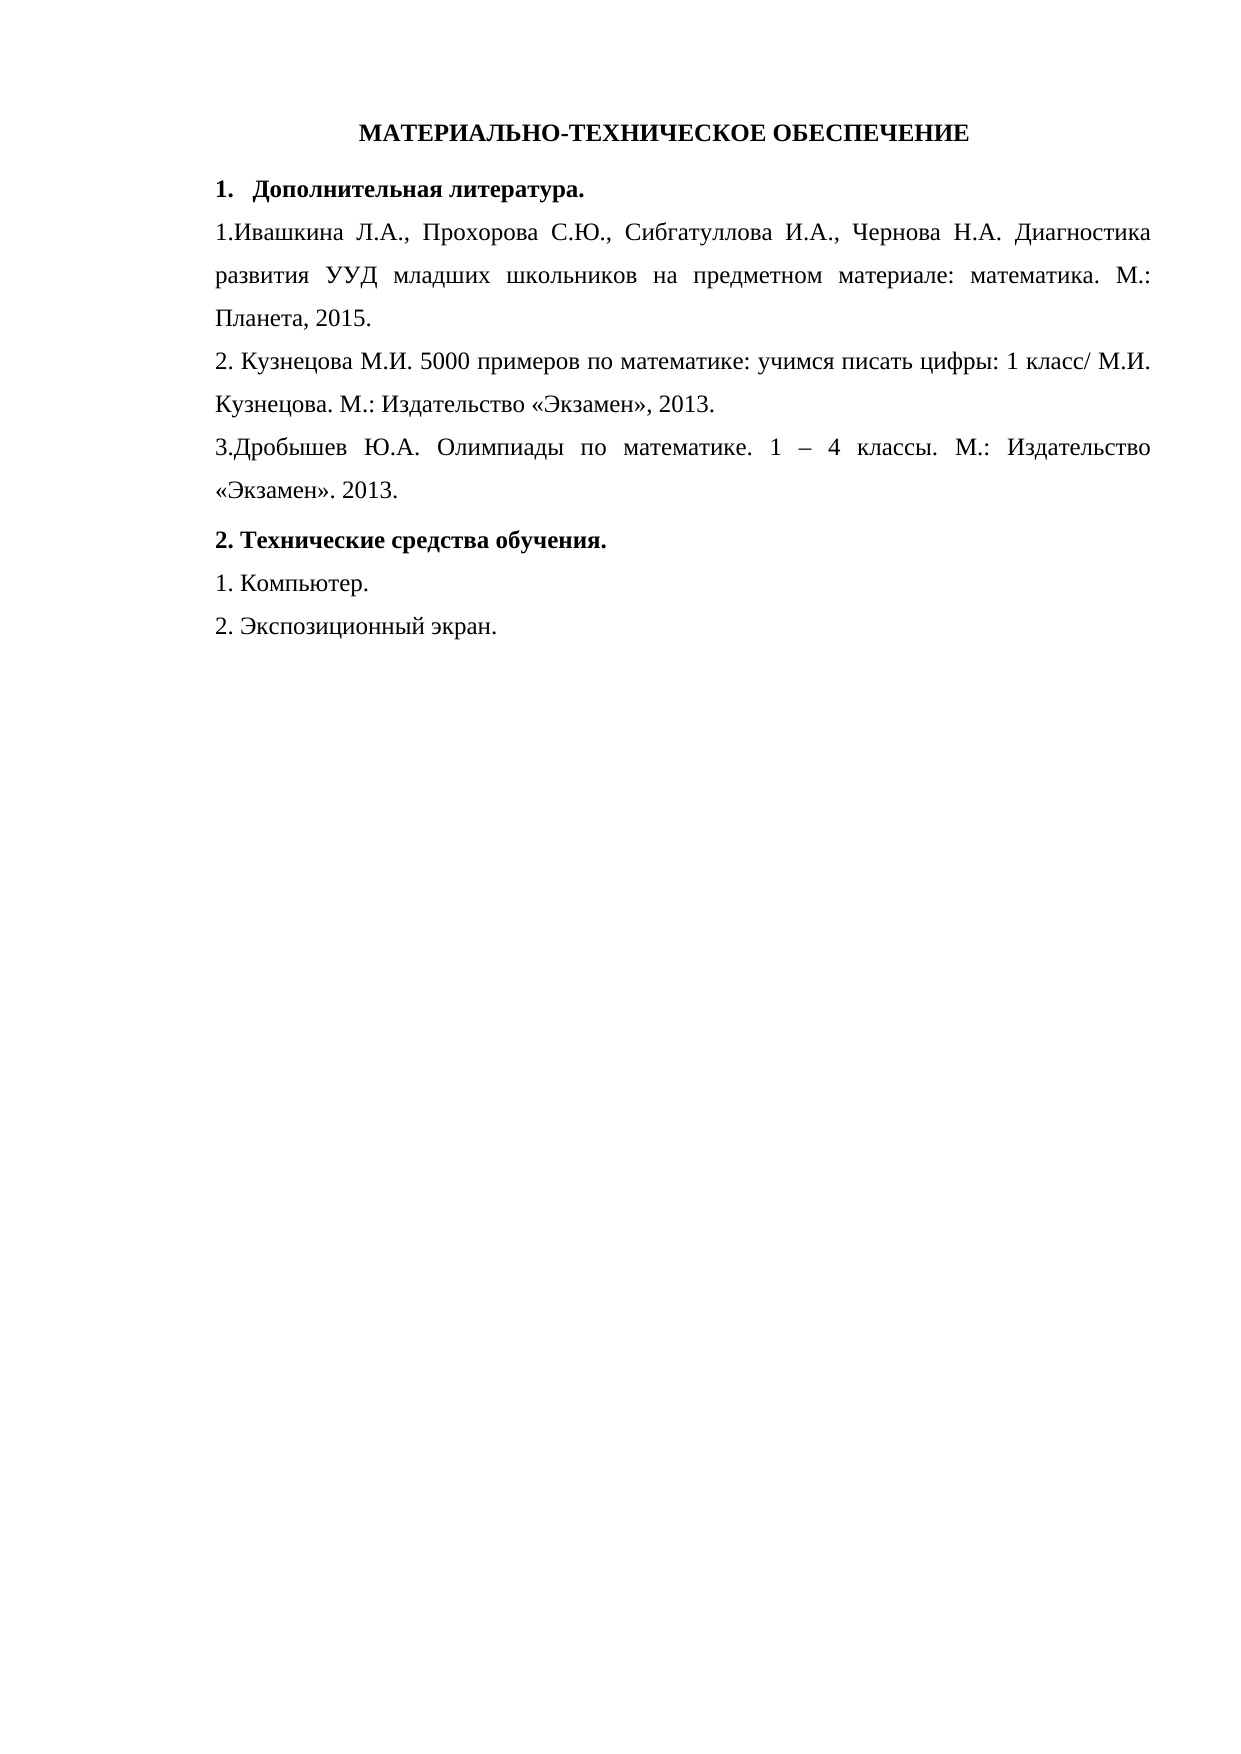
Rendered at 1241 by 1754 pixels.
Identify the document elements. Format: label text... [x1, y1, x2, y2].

text 1.Ивашкина Л.А., Прохорова С.Ю., Сибгатуллова И.А., Чернова Н.А. Диагностика развития УУД младших школьников на предметном материале: математика. М.: Планета, 2015. [215, 217, 1152, 332]
text 1. Компьютер. [177, 568, 1152, 597]
text 3.Дробышев Ю.А. Олимпиады по математике. 1 – 4 классы. М.: Издательство «Экзамен». 2013. [215, 432, 1152, 504]
text 2. Технические средства обучения. [177, 525, 1152, 554]
list Дополнительная литература. [215, 174, 1152, 202]
text 2. Кузнецова М.И. 5000 примеров по математике: учимся писать цифры: 1 класс/ М.И. Кузнецова. М.: Издательство «Экзамен», 2013. [215, 346, 1152, 418]
text 2. Экспозиционный экран. [177, 611, 1152, 640]
text Материально-техническое обеспечение [177, 118, 1152, 147]
